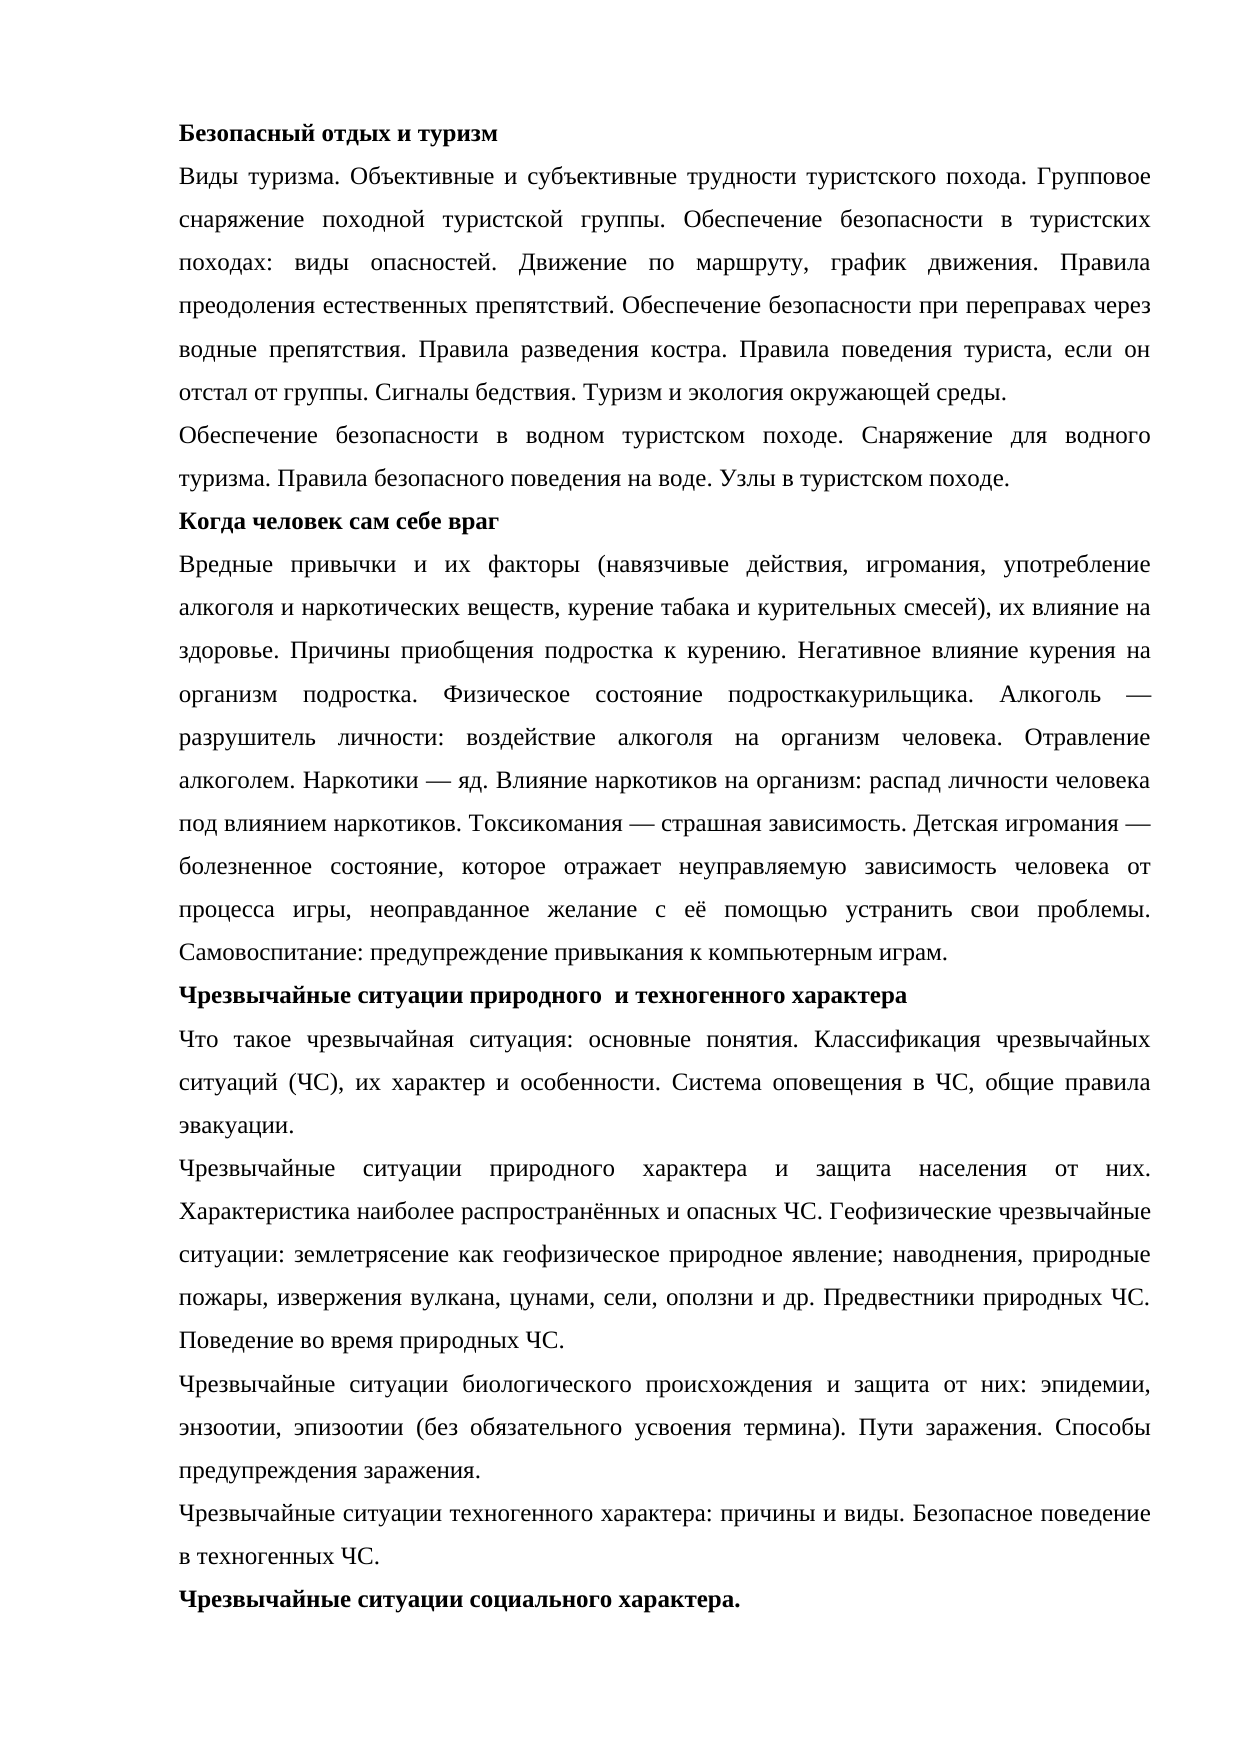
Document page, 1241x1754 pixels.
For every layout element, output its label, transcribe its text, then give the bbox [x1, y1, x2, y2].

text Чрезвычайные ситуации социального характера. [179, 1584, 1152, 1613]
text Обеспечение безопасности в водном туристском походе. Снаряжение для водного туризма. Правила безопасного поведения на воде. Узлы в туристском походе. [179, 420, 1152, 492]
text Что такое чрезвычайная ситуация: основные понятия. Классификация чрезвычайных ситуаций (ЧС), их характер и особенности. Система оповещения в ЧС, общие правила эвакуации. [179, 1024, 1152, 1139]
text Когда человек сам себе враг [179, 506, 1152, 535]
text Чрезвычайные ситуации биологического происхождения и защита от них: эпидемии, энзоотии, эпизоотии (без обязательного усвоения термина). Пути заражения. Способы предупреждения заражения. [179, 1369, 1152, 1484]
text Чрезвычайные ситуации техногенного характера: причины и виды. Безопасное поведение в техногенных ЧС. [179, 1498, 1152, 1570]
text Виды туризма. Объективные и субъективные трудности туристского похода. Групповое снаряжение походной туристской группы. Обеспечение безопасности в туристских походах: виды опасностей. Движение по маршруту, график движения. Правила преодоления естественных препятствий. Обеспечение безопасности при переправах через водные препятствия. Правила разведения костра. Правила поведения туриста, если он отстал от группы. Сигналы бедствия. Туризм и экология окружающей среды. [179, 161, 1152, 406]
text Чрезвычайные ситуации природного и техногенного характера [179, 981, 1152, 1009]
text Чрезвычайные ситуации природного характера и защита населения от них. Характеристика наиболее распространённых и опасных ЧС. Геофизические чрезвычайные ситуации: землетрясение как геофизическое природное явление; наводнения, природные пожары, извержения вулкана, цунами, сели, оползни и др. Предвестники природных ЧС. Поведение во время природных ЧС. [179, 1153, 1152, 1354]
text Безопасный отдых и туризм [179, 118, 1152, 147]
text Вредные привычки и их факторы (навязчивые действия, игромания, употребление алкоголя и наркотических веществ, курение табака и курительных смесей), их влияние на здоровье. Причины приобщения подростка к курению. Негативное влияние курения на организм подростка. Физическое состояние подростка­курильщика. Алкоголь — разрушитель личности: воздействие алкоголя на организм человека. Отравление алкоголем. Наркотики — яд. Влияние наркотиков на организм: распад личности человека под влиянием наркотиков. Токсикомания — страшная зависимость. Детская игромания — болезненное состояние, которое отражает неуправляемую зависимость человека от процесса игры, неоправданное желание с её помощью устранить свои проблемы. Самовоспитание: предупреждение привыкания к компьютерным играм. [179, 549, 1152, 966]
